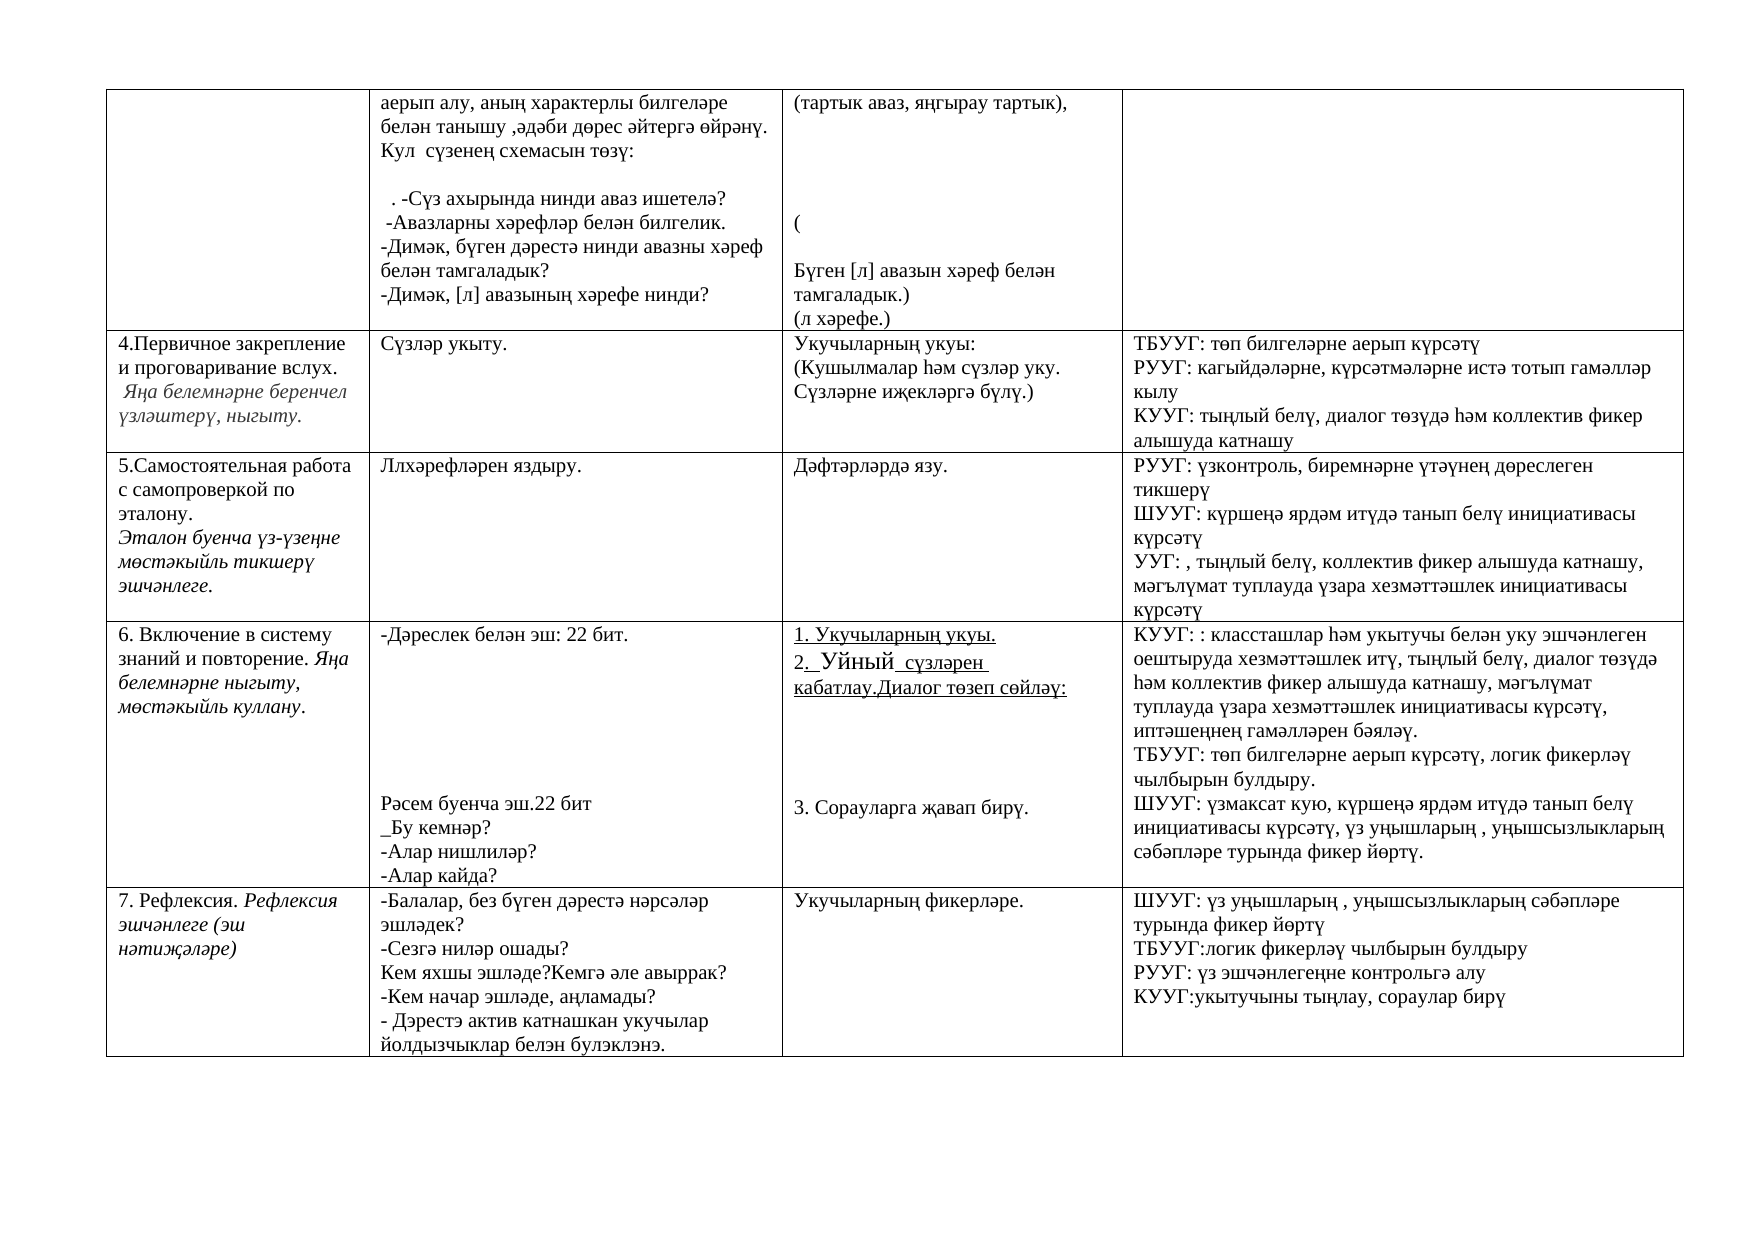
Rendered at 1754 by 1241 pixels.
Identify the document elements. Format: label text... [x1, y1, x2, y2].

table_cell 6. Включение в систему знаний и повторение. Яңа белемнәрне ныгыту, мөстәкыйль куллану. [107, 622, 369, 887]
table_cell -Балалар, без бүген дәрестә нәрсәләр эшләдек? -Сезгә ниләр ошады? Кем яхшы эшләде?Кемгә әле авыррак? -Кем начар эшләде, аңламады? - Дэрестэ актив катнашкан укучылар йолдызчыклар белэн булэклэнэ. [370, 888, 782, 1056]
table_cell 7. Рефлексия. Рефлексия эшчәнлеге (эш нәтиҗәләре) [107, 888, 369, 1056]
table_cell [107, 90, 369, 330]
table_cell Укучыларның укуы: (Кушылмалар һәм сүзләр уку. Сүзләрне иҗекләргә бүлү.) [783, 331, 1122, 452]
table_cell ТБУУГ: төп билгеләрне аерып күрсәтү РУУГ: кагыйдәләрне, күрсәтмәләрне истә тотып гамәлләр кылу КУУГ: тыңлый белү, диалог төзүдә һәм коллектив фикер алышуда катнашу [1123, 331, 1683, 452]
table_cell РУУГ: үзконтроль, биремнәрне үтәүнең дөреслеген тикшерү ШУУГ: күршеңә ярдәм итүдә танып белү инициативасы күрсәтү УУГ: , тыңлый белү, коллектив фикер алышуда катнашу, мәгълүмат туплауда үзара хезмәттәшлек инициативасы күрсәтү [1123, 453, 1683, 621]
table_cell -Дәреслек белән эш: 22 бит. Рәсем буенча эш.22 бит _Бу кемнәр? -Алар нишлиләр? -Алар кайда? [370, 622, 782, 887]
table_cell Сүзләр укыту. [370, 331, 782, 452]
table_cell 1. Укучыларның укуы. 2. Уйный сүзләрен кабатлау.Диалог төзеп сөйләү: 3. Сорауларга җавап бирү. [783, 622, 1122, 887]
table_cell Укучыларның фикерләре. [783, 888, 1122, 1056]
table_cell 4.Первичное закрепление и проговаривание вслух. Яңа белемнәрне беренчел үзләштерү, ныгыту. [107, 331, 369, 452]
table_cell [783, 90, 1122, 330]
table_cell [370, 90, 782, 330]
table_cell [1123, 90, 1683, 330]
table_cell Дәфтәрләрдә язу. [783, 453, 1122, 621]
table_cell ШУУГ: үз уңышларың , уңышсызлыкларың сәбәпләре турында фикер йөртү ТБУУГ:логик фикерләү чылбырын булдыру РУУГ: үз эшчәнлегеңне контрольгә алу КУУГ:укытучыны тыңлау, сораулар бирү [1123, 888, 1683, 1056]
table_cell 5.Самостоятельная работа с самопроверкой по эталону. Эталон буенча үз-үзеңне мөстәкыйль тикшерү эшчәнлеге. [107, 453, 369, 621]
table_cell КУУГ: : классташлар һәм укытучы белән уку эшчәнлеген оештыруда хезмәттәшлек итү, тыңлый белү, диалог төзүдә һәм коллектив фикер алышуда катнашу, мәгълүмат туплауда үзара хезмәттәшлек инициативасы күрсәтү, иптәшеңнең гамәлләрен бәяләү. ТБУУГ: төп билгеләрне аерып күрсәтү, логик фикерләү чылбырын булдыру. ШУУГ: үзмаксат кую, күршеңә ярдәм итүдә танып белү инициативасы күрсәтү, үз уңышларың , уңышсызлыкларың сәбәпләре турында фикер йөртү. [1123, 622, 1683, 887]
table_cell Ллхәрефләрен яздыру. [370, 453, 782, 621]
